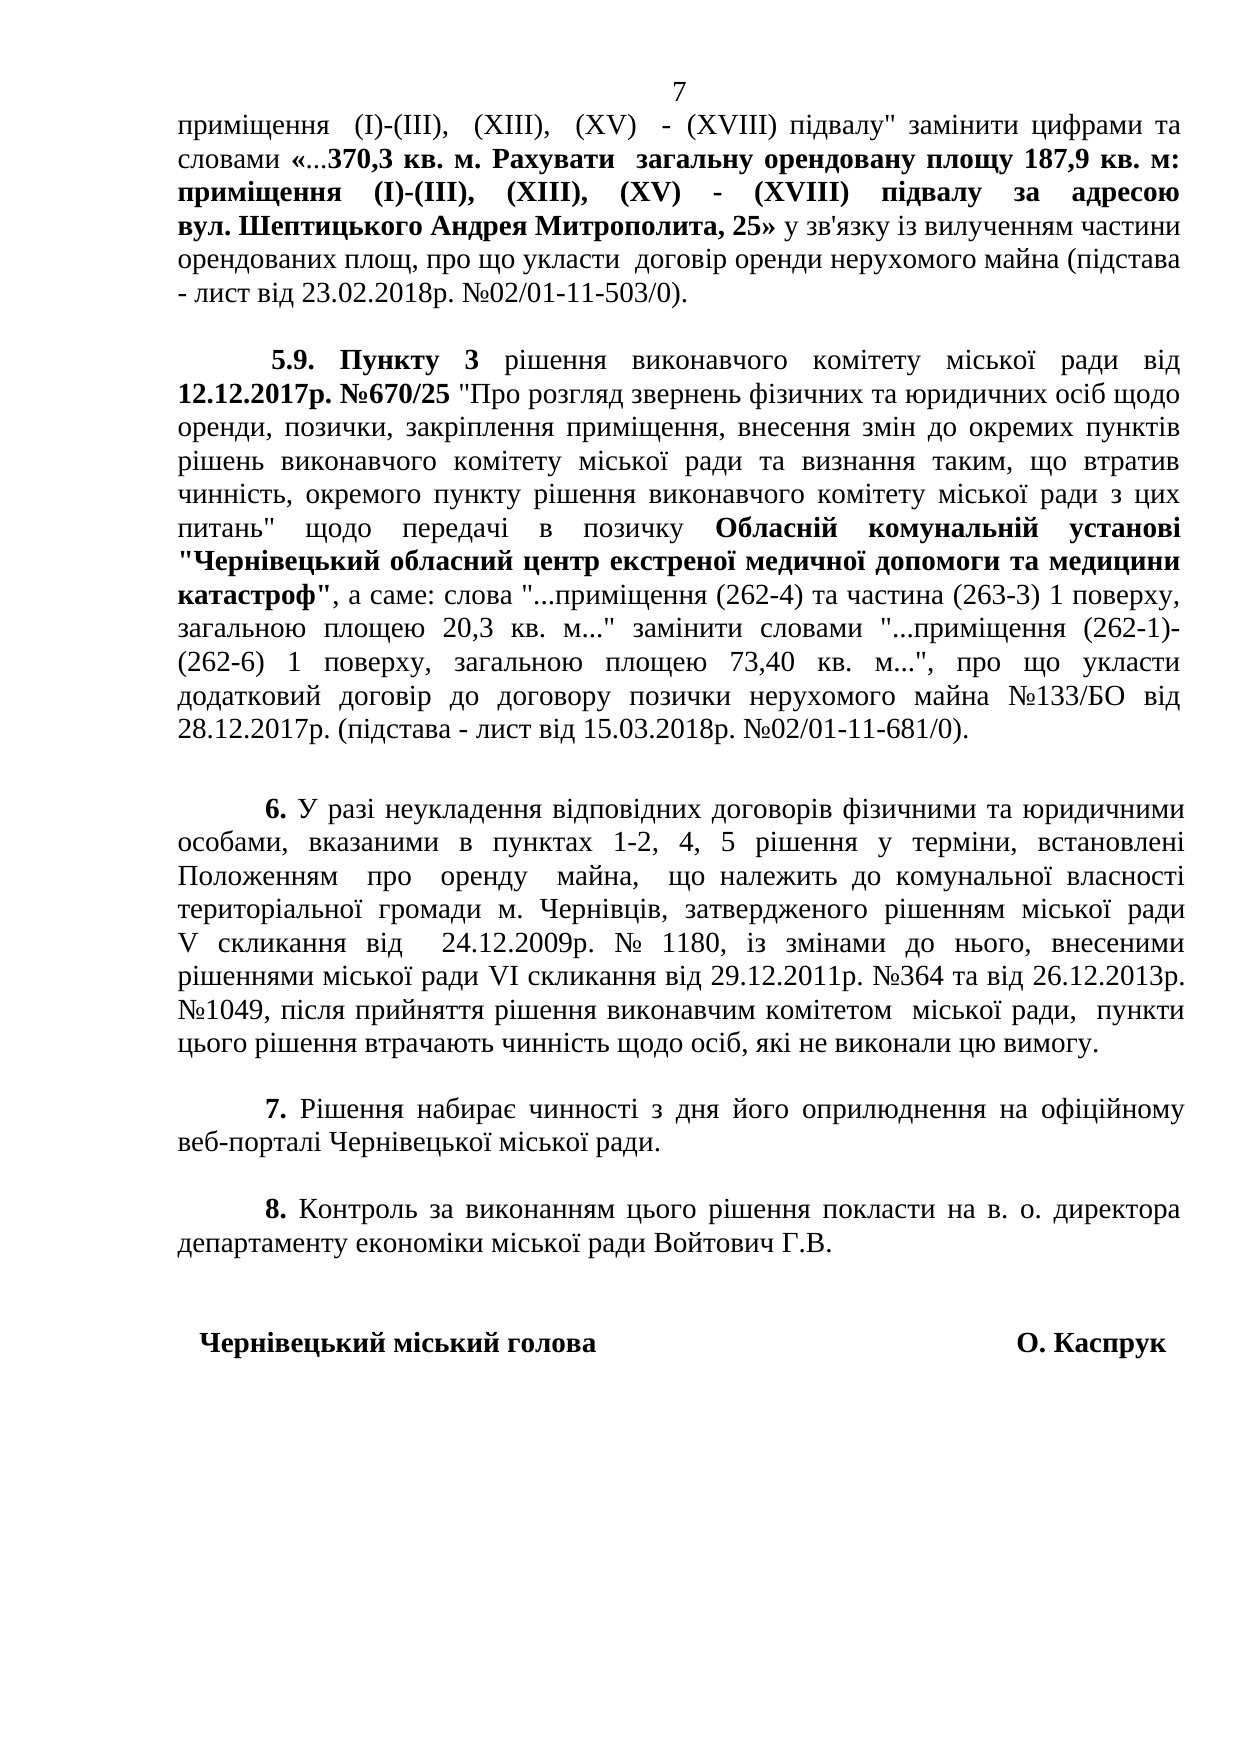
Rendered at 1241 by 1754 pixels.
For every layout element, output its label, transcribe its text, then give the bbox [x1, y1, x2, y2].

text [177, 107, 1181, 309]
text 8. Контроль за виконанням цього рішення покласти на в. о. директора департаменту економіки міської ради Войтович Г.В. [177, 1191, 1182, 1258]
text 6. У разі неукладення відповідних договорів фізичними та юридичними особами, вказаними в пунктах 1-2, 4, 5 рішення у терміни, встановлені Положенням про оренду майна, що належить до комунальної власності територіальної громади м. Чернівців, затвердженого рішенням міської ради V скликання від 24.12.2009р. № 1180, із змінами до нього, внесеними рішеннями міської ради VI скликання від 29.12.2011р. №364 та від 26.12.2013р. №1049, після прийняття рішення виконавчим комітетом міської ради, пункти цього рішення втрачають чинність щодо осіб, які не виконали цю вимогу. [177, 791, 1186, 1059]
text 5.9. Пункту 3 рішення виконавчого комітету міської ради від 12.12.2017р. №670/25 "Про розгляд звернень фізичних та юридичних осіб щодо оренди, позички, закріплення приміщення, внесення змін до окремих пунктів рішень виконавчого комітету міської ради та визнання таким, що втратив чинність, окремого пункту рішення виконавчого комітету міської ради з цих питань" щодо передачі в позичку Обласній комунальній установі "Чернівецький обласний центр екстреної медичної допомоги та медицини катастроф", а саме: слова "...приміщення (262-4) та частина (263-3) 1 поверху, загальною площею 20,3 кв. м..." замінити словами "...приміщення (262-1)- (262-6) 1 поверху, загальною площею 73,40 кв. м...", про що укласти додатковий договір до договору позички нерухомого майна №133/БО від 28.12.2017р. (підстава - лист від 15.03.2018р. №02/01-11-681/0). [177, 342, 1181, 745]
text 7. Рішення набирає чинності з дня його оприлюднення на офіційному веб-порталі Чернівецької міської ради. [177, 1091, 1186, 1158]
text Чернівецький міський голова О. Каспрук [177, 1326, 1182, 1359]
